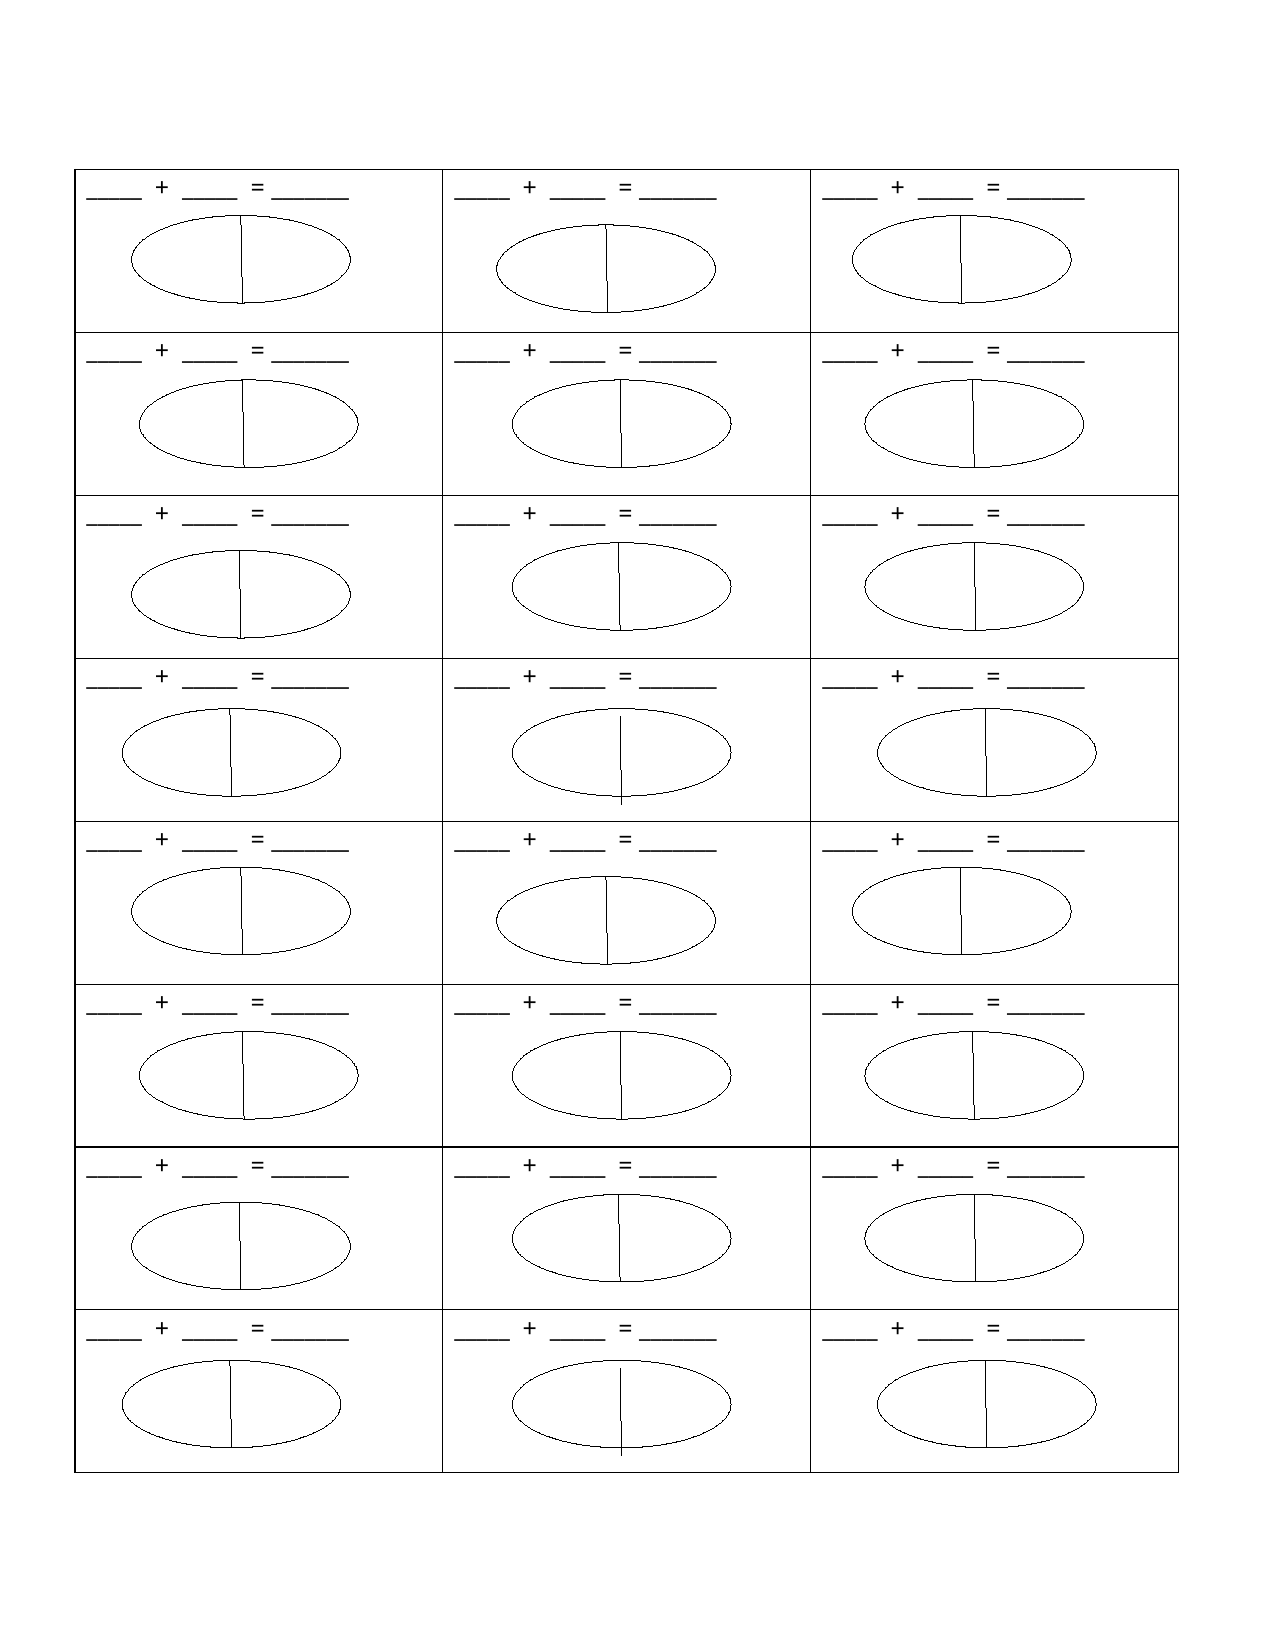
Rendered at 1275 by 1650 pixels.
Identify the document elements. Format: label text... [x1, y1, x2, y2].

table_header _____ + _____ = _______ [443, 170, 810, 332]
table_cell _____ + _____ = _______ [76, 333, 442, 495]
table_cell _____ + _____ = _______ [443, 1148, 810, 1309]
table_header _____ + _____ = _______ [811, 170, 1178, 332]
table_cell _____ + _____ = _______ [811, 1310, 1178, 1472]
table_cell _____ + _____ = _______ [443, 985, 810, 1146]
table_cell _____ + _____ = _______ [76, 985, 442, 1146]
table_cell _____ + _____ = _______ [76, 822, 442, 983]
table_cell _____ + _____ = _______ [811, 1148, 1178, 1309]
table_cell _____ + _____ = _______ [811, 333, 1178, 495]
table_cell _____ + _____ = _______ [811, 496, 1178, 658]
table_cell _____ + _____ = _______ [811, 822, 1178, 983]
table_cell _____ + _____ = _______ [76, 496, 442, 658]
table_cell _____ + _____ = _______ [811, 985, 1178, 1146]
table_cell _____ + _____ = _______ [443, 1310, 810, 1472]
table_cell _____ + _____ = _______ [76, 1310, 442, 1472]
table_cell _____ + _____ = _______ [443, 822, 810, 983]
table_cell _____ + _____ = _______ [76, 1148, 442, 1309]
table_cell _____ + _____ = _______ [443, 333, 810, 495]
table_cell _____ + _____ = _______ [76, 659, 442, 821]
table_cell _____ + _____ = _______ [443, 496, 810, 658]
table_header _____ + _____ = _______ [76, 170, 442, 332]
table_cell _____ + _____ = _______ [443, 659, 810, 821]
table_cell _____ + _____ = _______ [811, 659, 1178, 821]
